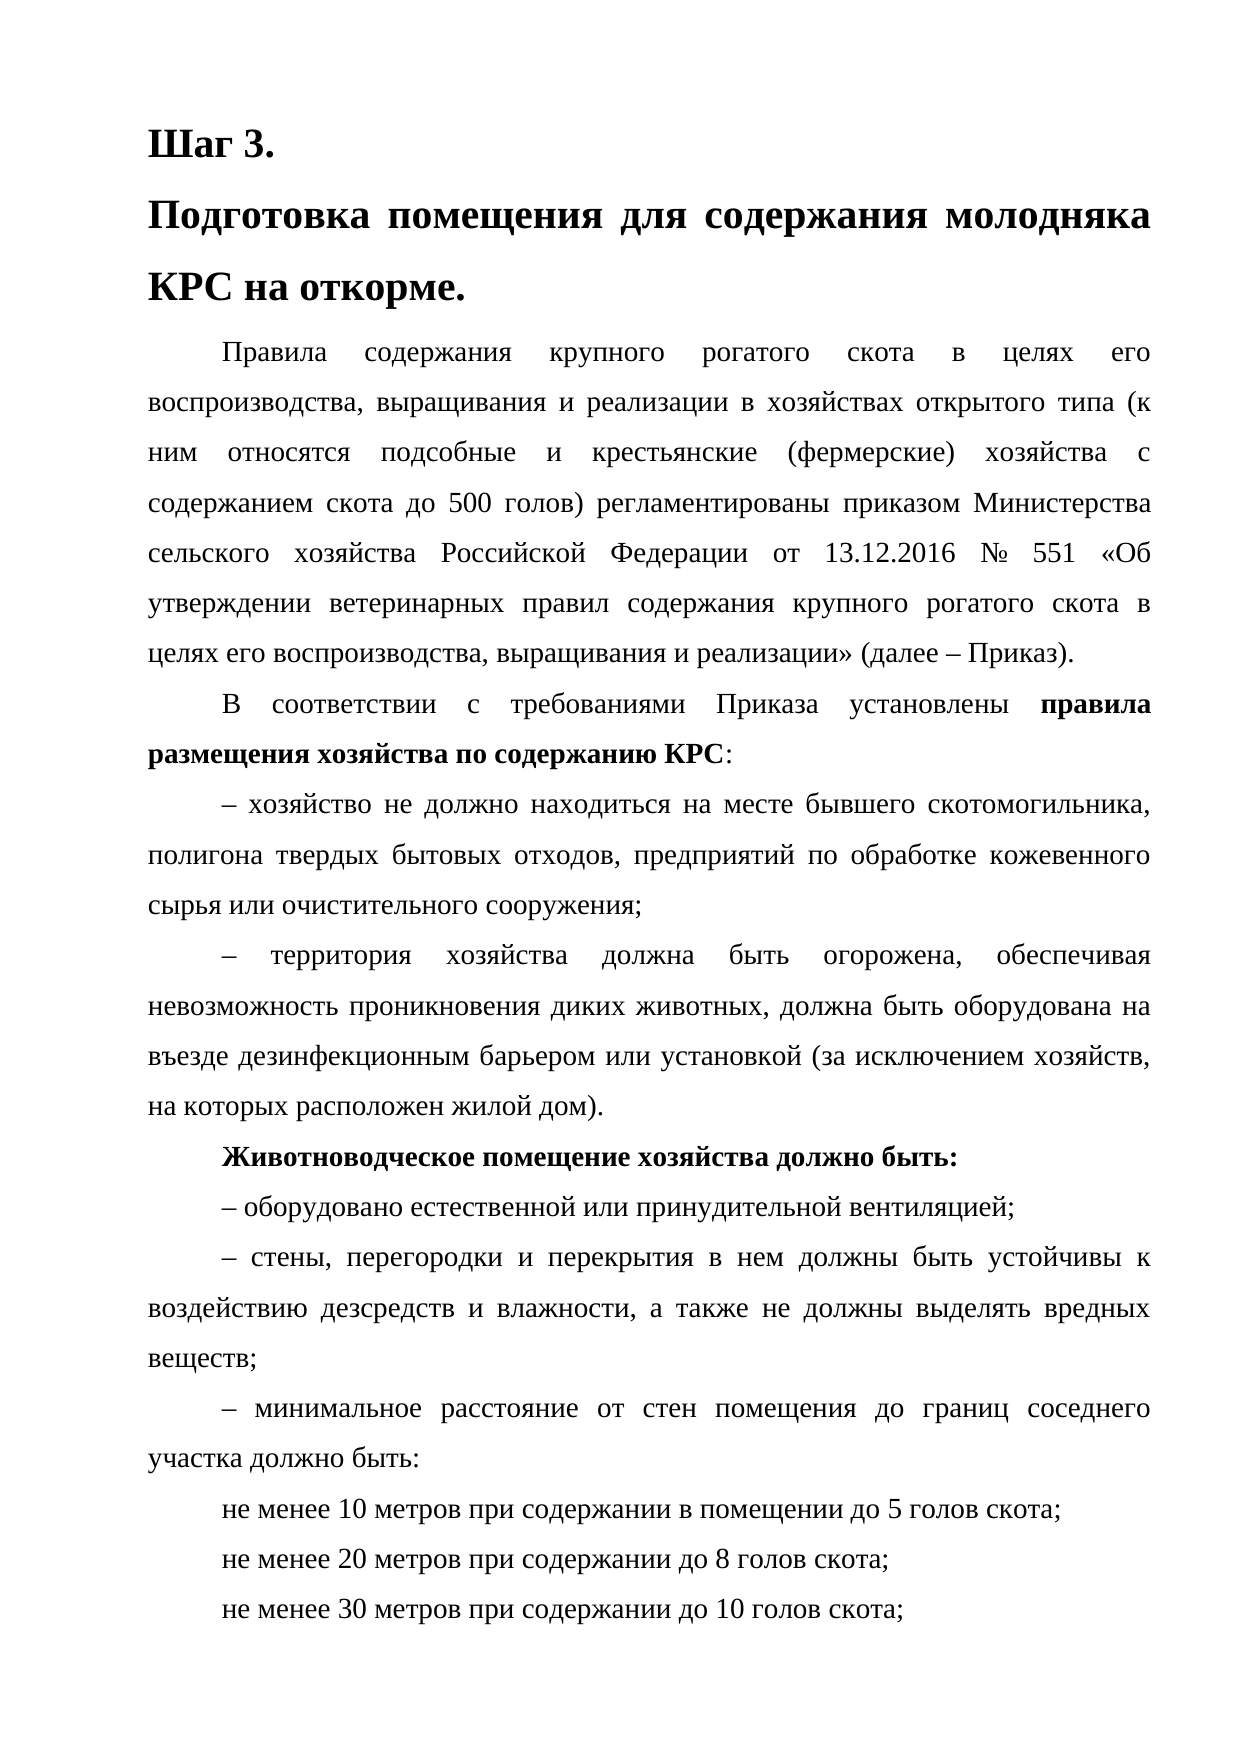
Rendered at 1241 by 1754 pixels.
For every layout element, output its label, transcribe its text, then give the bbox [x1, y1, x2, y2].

text – минимальное расстояние от стен помещения до границ соседнего участка должно быть: [148, 1390, 1152, 1474]
text не менее 10 метров при содержании в помещении до 5 голов скота; [148, 1491, 1152, 1524]
text Подготовка помещения для содержания молодняка КРС на откорме. [148, 190, 1152, 310]
text не менее 30 метров при содержании до 10 голов скота; [148, 1592, 1152, 1625]
text Шаг 3. [148, 118, 1152, 166]
text В соответствии с требованиями Приказа установлены правила размещения хозяйства по содержанию КРС: [148, 686, 1152, 770]
text – хозяйство не должно находиться на месте бывшего скотомогильника, полигона твердых бытовых отходов, предприятий по обработке кожевенного сырья или очистительного сооружения; [148, 787, 1152, 921]
text – оборудовано естественной или принудительной вентиляцией; [148, 1189, 1152, 1223]
text – территория хозяйства должна быть огорожена, обеспечивая невозможность проникновения диких животных, должна быть оборудована на въезде дезинфекционным барьером или установкой (за исключением хозяйств, на которых расположен жилой дом). [148, 937, 1152, 1122]
text Животноводческое помещение хозяйства должно быть: [148, 1139, 1152, 1172]
text не менее 20 метров при содержании до 8 голов скота; [148, 1541, 1152, 1575]
text – стены, перегородки и перекрытия в нем должны быть устойчивы к воздействию дезсредств и влажности, а также не должны выделять вредных веществ; [148, 1239, 1152, 1373]
text Правила содержания крупного рогатого скота в целях его воспроизводства, выращивания и реализации в хозяйствах открытого типа (к ним относятся подсобные и крестьянские (фермерские) хозяйства с содержанием скота до 500 голов) регламентированы приказом Министерства сельского хозяйства Российской Федерации от 13.12.2016 № 551 «Об утверждении ветеринарных правил содержания крупного рогатого скота в целях его воспроизводства, выращивания и реализации» (далее – Приказ). [148, 334, 1152, 669]
